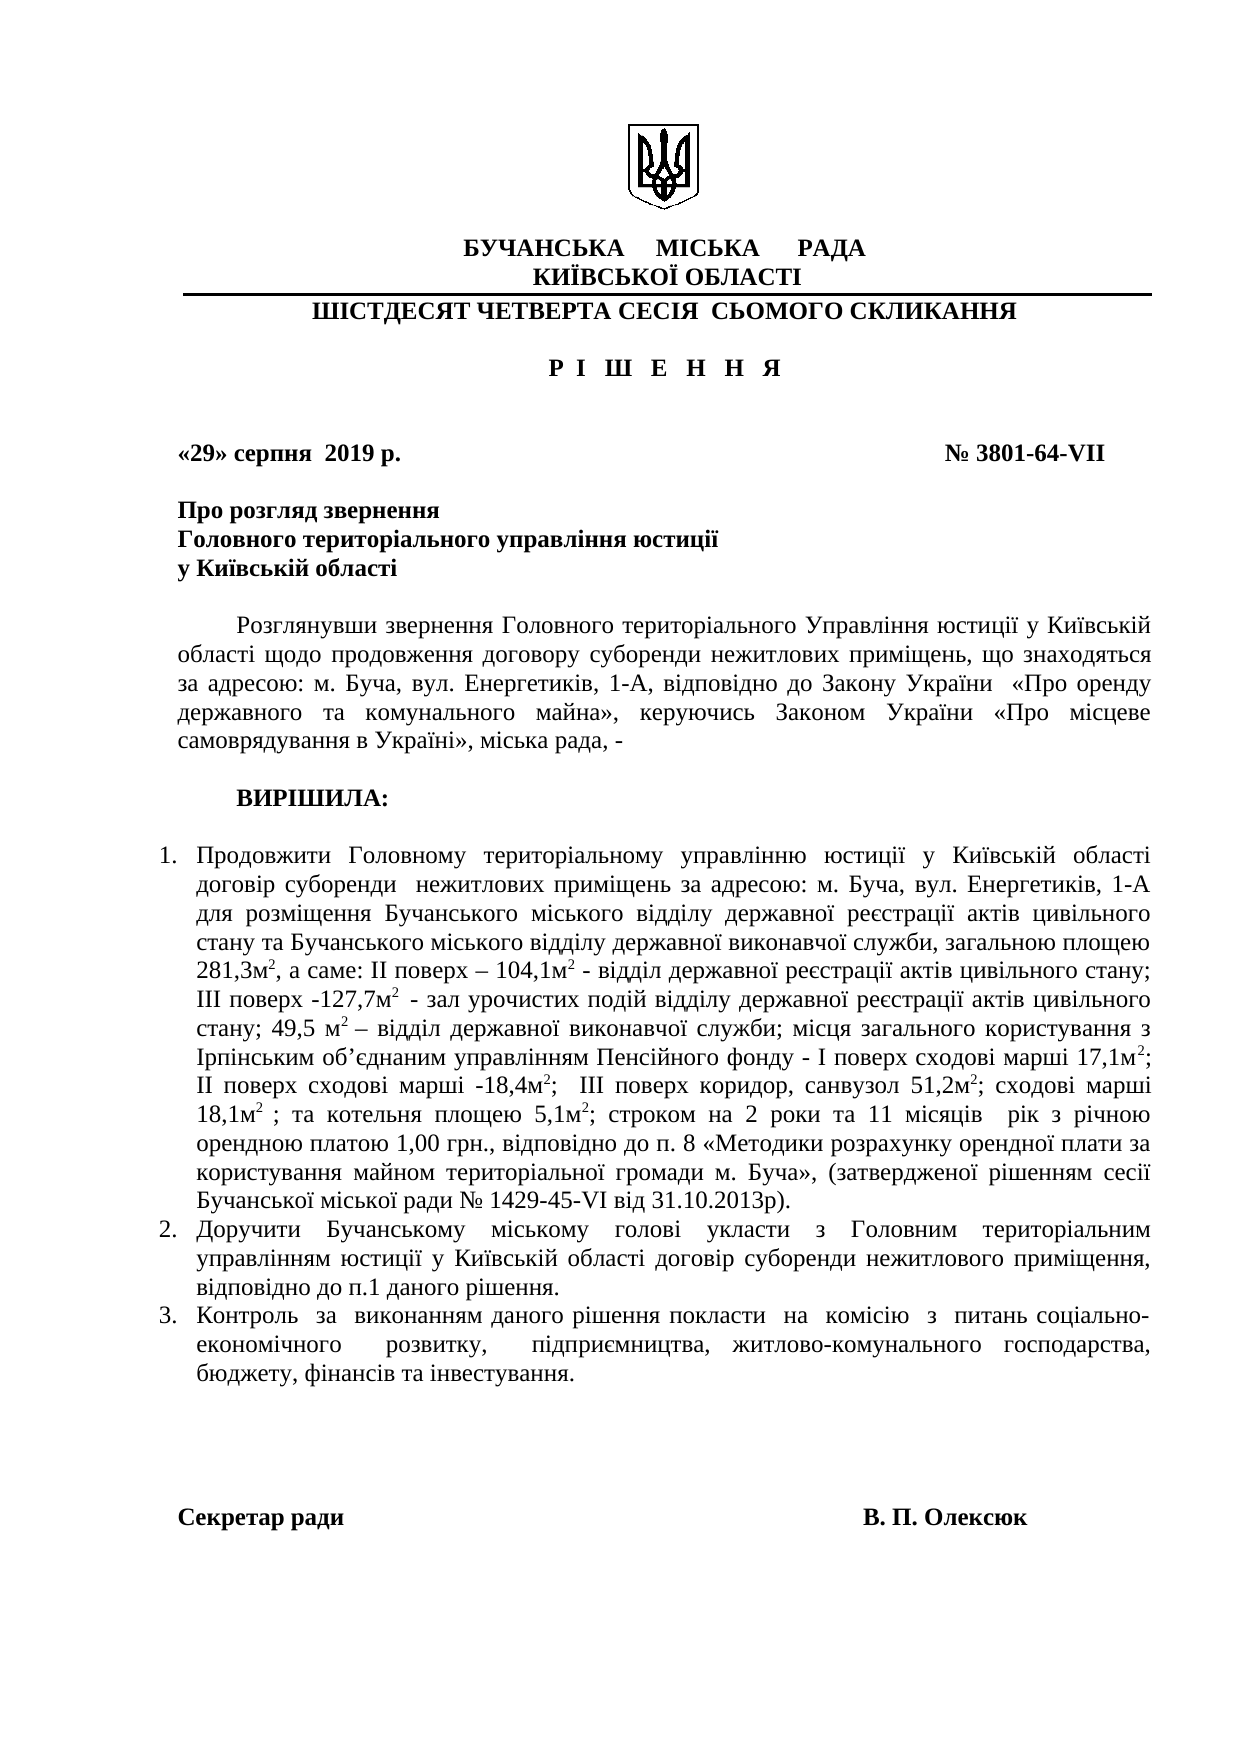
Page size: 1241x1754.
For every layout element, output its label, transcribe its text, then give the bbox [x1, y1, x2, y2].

text у Київській області [177, 553, 1152, 582]
list Доручити Бучанському міському голові укласти з Головним територіальним управлінням юстиції у Київській області договір суборенди нежитлового приміщення, відповідно до п.1 даного рішення. [158, 1214, 1152, 1301]
text Головного територіального управління юстиції [177, 524, 1152, 553]
text КИЇВСЬКОЇ ОБЛАСТІ [183, 262, 1152, 293]
text БУЧАНСЬКА МІСЬКА РАДА [177, 233, 1152, 262]
text ВИРІШИЛА: [177, 783, 1152, 812]
text ШІСТДЕСЯТ ЧЕТВЕРТА СЕСІЯ СЬОМОГО СКЛИКАННЯ [177, 296, 1152, 324]
text Секретар ради В. П. Олексюк [177, 1502, 1149, 1531]
text «29» серпня 2019 р. № 3801-64-VII [177, 438, 1152, 467]
text Про розгляд звернення [177, 496, 1152, 524]
text Р І Ш Е Н Н Я [177, 353, 1152, 382]
text Розглянувши звернення Головного територіального Управління юстиції у Київській області щодо продовження договору суборенди нежитлових приміщень, що знаходяться за адресою: м. Буча, вул. Енергетиків, 1-А, відповідно до Закону України «Про оренду державного та комунального майна», керуючись Законом України «Про місцеве самоврядування в Україні», міська рада, - [177, 611, 1152, 754]
list Контроль за виконанням даного рішення покласти на комісію з питань соціально-економічного розвитку, підприємництва, житлово-комунального господарства, бюджету, фінансів та інвестування. [158, 1301, 1152, 1387]
list Продовжити Головному територіальному управлінню юстиції у Київській області договір суборенди нежитлових приміщень за адресою: м. Буча, вул. Енергетиків, 1-А для розміщення Бучанського міського відділу державної реєстрації актів цивільного стану та Бучанського міського відділу державної виконавчої служби, загальною площею 281,3м2, а саме: ІІ поверх – 104,1м2 - відділ державної реєстрації актів цивільного стану; ІІІ поверх -127,7м2 - зал урочистих подій відділу державної реєстрації актів цивільного стану; 49,5 м2 – відділ державної виконавчої служби; місця загального користування з Ірпінським об’єднаним управлінням Пенсійного фонду - І поверх сходові марші 17,1м2; ІІ поверх сходові марші -18,4м2; ІІІ поверх коридор, санвузол 51,2м2; сходові марші 18,1м2 ; та котельня площею 5,1м2; строком на 2 роки та 11 місяців рік з річною орендною платою 1,00 грн., відповідно до п. 8 «Методики розрахунку орендної плати за користування майном територіальної громади м. Буча», (затвердженої рішенням сесії Бучанської міської ради № 1429-45-VI від 31.10.2013р). [158, 841, 1152, 1214]
